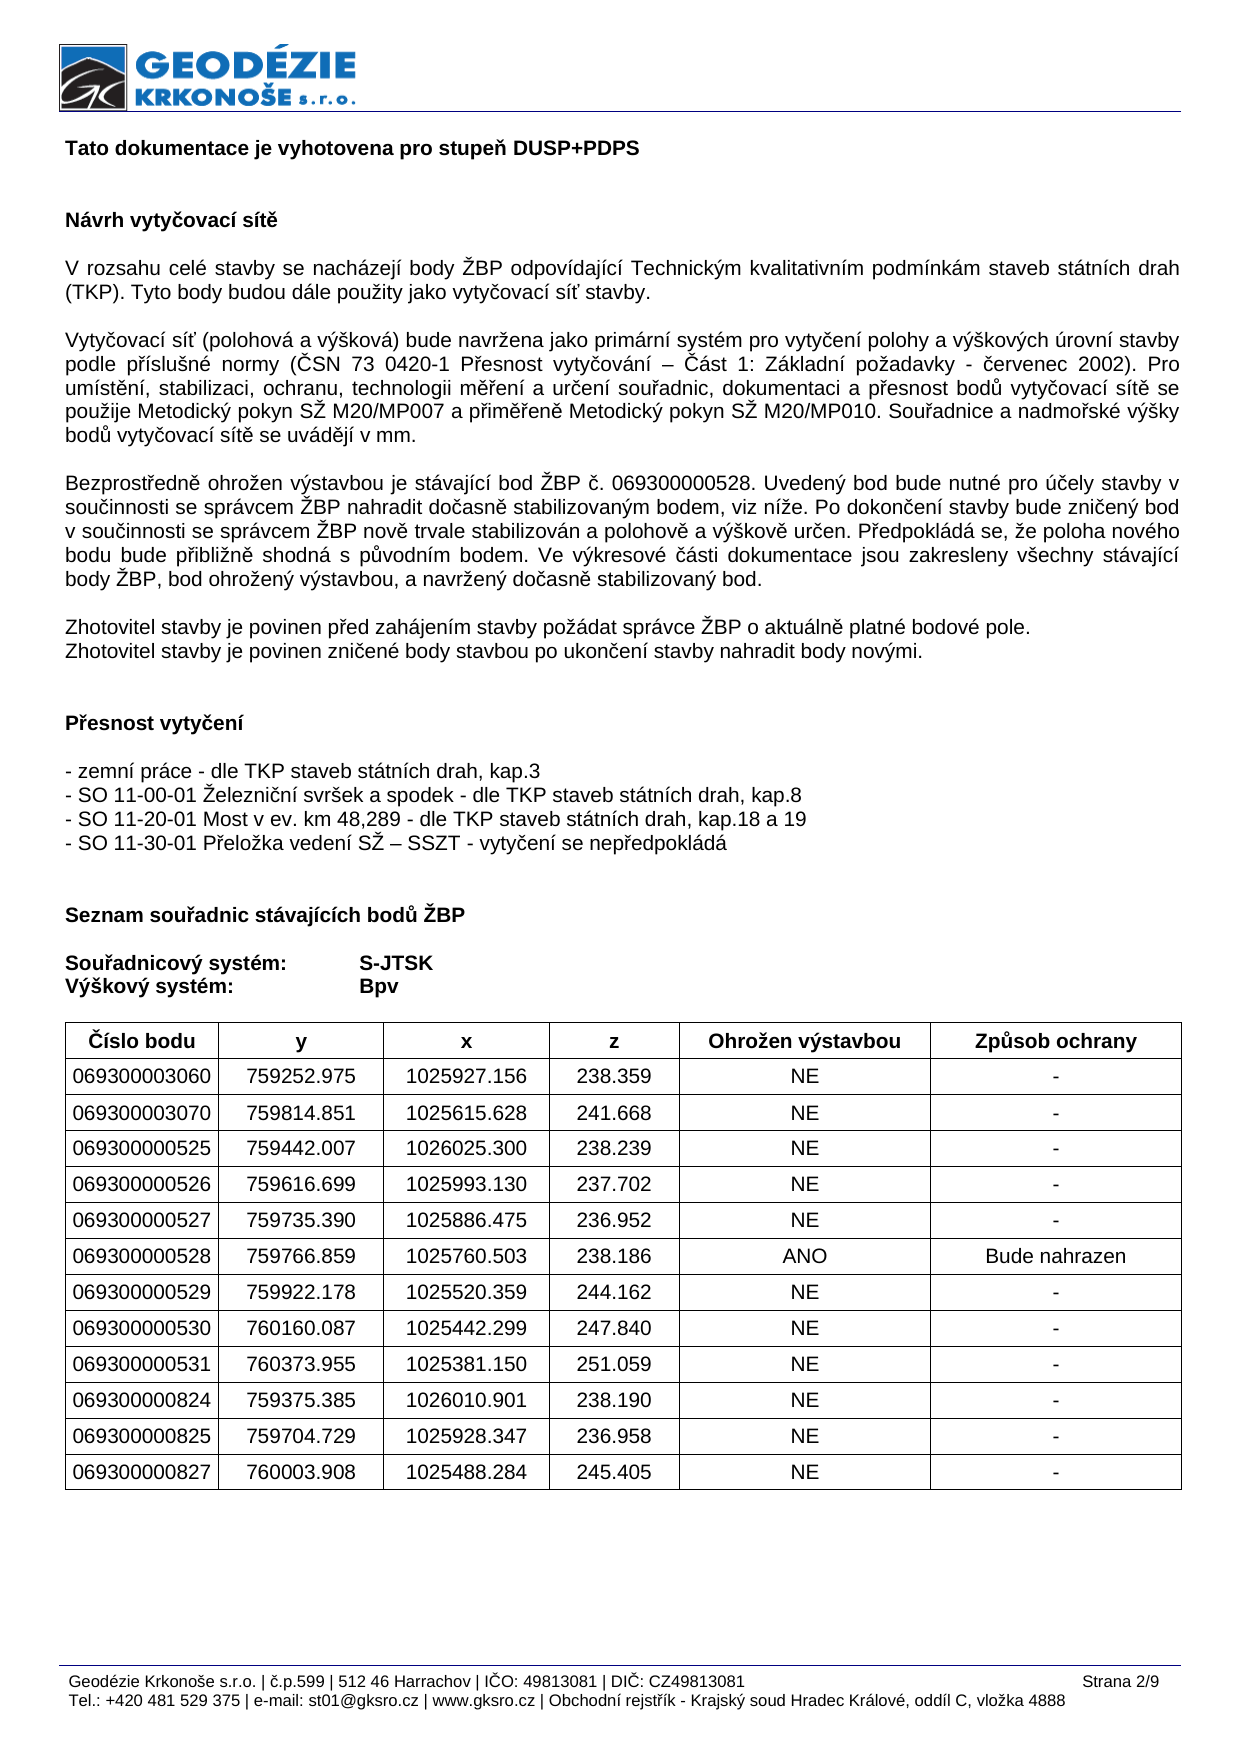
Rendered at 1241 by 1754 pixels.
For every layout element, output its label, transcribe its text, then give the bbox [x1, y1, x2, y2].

table_cell - [931, 1131, 1181, 1166]
table_cell 247.840 [550, 1311, 679, 1346]
table_cell - [931, 1275, 1181, 1310]
table_cell NE [680, 1311, 930, 1346]
table_cell 069300000527 [66, 1203, 218, 1238]
table_cell - [931, 1383, 1181, 1417]
table_cell - [931, 1095, 1181, 1130]
table_cell 759704.729 [219, 1419, 383, 1453]
table_cell 069300000529 [66, 1275, 218, 1310]
text Zhotovitel stavby je povinen zničené body stavbou po ukončení stavby nahradit body novými. [65, 639, 1181, 663]
table_cell 759922.178 [219, 1275, 383, 1310]
table_cell ANO [680, 1239, 930, 1274]
table_cell 1025927.156 [384, 1059, 549, 1094]
table_cell 1025886.475 [384, 1203, 549, 1238]
table_cell 238.239 [550, 1131, 679, 1166]
table_cell 238.359 [550, 1059, 679, 1094]
table_cell 069300000827 [66, 1455, 218, 1489]
table_cell 069300000824 [66, 1383, 218, 1417]
table_cell 244.162 [550, 1275, 679, 1310]
table_cell Bude nahrazen [931, 1239, 1181, 1274]
text - zemní práce - dle TKP staveb státních drah, kap.3 [65, 759, 1181, 783]
table_cell 1025615.628 [384, 1095, 549, 1130]
table_cell 069300000525 [66, 1131, 218, 1166]
picture [59, 44, 356, 111]
table_cell 759616.699 [219, 1167, 383, 1202]
table_cell NE [680, 1059, 930, 1094]
table_cell 760160.087 [219, 1311, 383, 1346]
text - SO 11-30-01 Přeložka vedení SŽ – SSZT - vytyčení se nepředpokládá [65, 831, 1181, 854]
table_cell 1025442.299 [384, 1311, 549, 1346]
table_cell NE [680, 1095, 930, 1130]
table_cell NE [680, 1203, 930, 1238]
table_cell 760373.955 [219, 1347, 383, 1382]
text Návrh vytyčovací sítě [65, 208, 1181, 232]
text Tato dokumentace je vyhotovena pro stupeň DUSP+PDPS [65, 136, 1181, 160]
text Bezprostředně ohrožen výstavbou je stávající bod ŽBP č. 069300000528. Uvedený bod bude nutné pro účely stavby v součinnosti se správcem ŽBP nahradit dočasně stabilizovaným bodem, viz níže. Po dokončení stavby bude zničený bod v součinnosti se správcem ŽBP nově trvale stabilizován a polohově a výškově určen. Předpokládá se, že poloha nového bodu bude přibližně shodná s původním bodem. Ve výkresové části dokumentace jsou zakresleny všechny stávající body ŽBP, bod ohrožený výstavbou, a navržený dočasně stabilizovaný bod. [65, 471, 1181, 591]
table_cell - [931, 1311, 1181, 1346]
text Vytyčovací síť (polohová a výšková) bude navržena jako primární systém pro vytyčení polohy a výškových úrovní stavby podle příslušné normy (ČSN 73 0420-1 Přesnost vytyčování – Část 1: Základní požadavky - červenec 2002). Pro umístění, stabilizaci, ochranu, technologii měření a určení souřadnic, dokumentaci a přesnost bodů vytyčovací sítě se použije Metodický pokyn SŽ M20/MP007 a přiměřeně Metodický pokyn SŽ M20/MP010. Souřadnice a nadmořské výšky bodů vytyčovací sítě se uvádějí v mm. [65, 327, 1181, 447]
table_cell NE [680, 1455, 930, 1489]
table_header z [550, 1023, 679, 1058]
table_cell 759442.007 [219, 1131, 383, 1166]
table_cell 069300000825 [66, 1419, 218, 1453]
table_cell 1025928.347 [384, 1419, 549, 1453]
table_cell 760003.908 [219, 1455, 383, 1489]
table_cell 069300000530 [66, 1311, 218, 1346]
table_cell 251.059 [550, 1347, 679, 1382]
table_header Způsob ochrany [931, 1023, 1181, 1058]
text Zhotovitel stavby je povinen před zahájením stavby požádat správce ŽBP o aktuálně platné bodové pole. [65, 615, 1181, 639]
text Souřadnicový systém: S-JTSK [65, 950, 1181, 974]
table_cell 069300003070 [66, 1095, 218, 1130]
table_cell NE [680, 1347, 930, 1382]
table_cell 1025381.150 [384, 1347, 549, 1382]
table_cell 1025993.130 [384, 1167, 549, 1202]
table_cell - [931, 1167, 1181, 1202]
table_cell 069300000531 [66, 1347, 218, 1382]
table_cell 1025488.284 [384, 1455, 549, 1489]
table_cell NE [680, 1383, 930, 1417]
table_cell 069300000528 [66, 1239, 218, 1274]
text V rozsahu celé stavby se nacházejí body ŽBP odpovídající Technickým kvalitativním podmínkám staveb státních drah (TKP). Tyto body budou dále použity jako vytyčovací síť stavby. [65, 256, 1181, 303]
table_cell 245.405 [550, 1455, 679, 1489]
table_cell 1025520.359 [384, 1275, 549, 1310]
table_cell NE [680, 1131, 930, 1166]
table_cell 237.702 [550, 1167, 679, 1202]
table_cell - [931, 1347, 1181, 1382]
table_header Ohrožen výstavbou [680, 1023, 930, 1058]
table_cell 069300000526 [66, 1167, 218, 1202]
table_cell 759252.975 [219, 1059, 383, 1094]
table_header y [219, 1023, 383, 1058]
text - SO 11-00-01 Železniční svršek a spodek - dle TKP staveb státních drah, kap.8 [65, 783, 1181, 807]
table_header x [384, 1023, 549, 1058]
text - SO 11-20-01 Most v ev. km 48,289 - dle TKP staveb státních drah, kap.18 a 19 [65, 807, 1181, 831]
table_cell 236.958 [550, 1419, 679, 1453]
table_cell NE [680, 1275, 930, 1310]
table_cell 1025760.503 [384, 1239, 549, 1274]
table_cell 759766.859 [219, 1239, 383, 1274]
table_cell - [931, 1203, 1181, 1238]
table_cell 241.668 [550, 1095, 679, 1130]
table_cell NE [680, 1167, 930, 1202]
table_header Číslo bodu [66, 1023, 218, 1058]
table_cell - [931, 1059, 1181, 1094]
table_cell 1026010.901 [384, 1383, 549, 1417]
table_cell 238.190 [550, 1383, 679, 1417]
text Přesnost vytyčení [65, 711, 1181, 735]
table_cell 759814.851 [219, 1095, 383, 1130]
table_cell 759735.390 [219, 1203, 383, 1238]
table_cell 236.952 [550, 1203, 679, 1238]
table_cell - [931, 1455, 1181, 1489]
text Seznam souřadnic stávajících bodů ŽBP [65, 902, 1181, 926]
table_cell 759375.385 [219, 1383, 383, 1417]
table_cell NE [680, 1419, 930, 1453]
table_cell 238.186 [550, 1239, 679, 1274]
table_cell 1026025.300 [384, 1131, 549, 1166]
table_cell - [931, 1419, 1181, 1453]
text Výškový systém: Bpv [65, 974, 1181, 998]
table_cell 069300003060 [66, 1059, 218, 1094]
